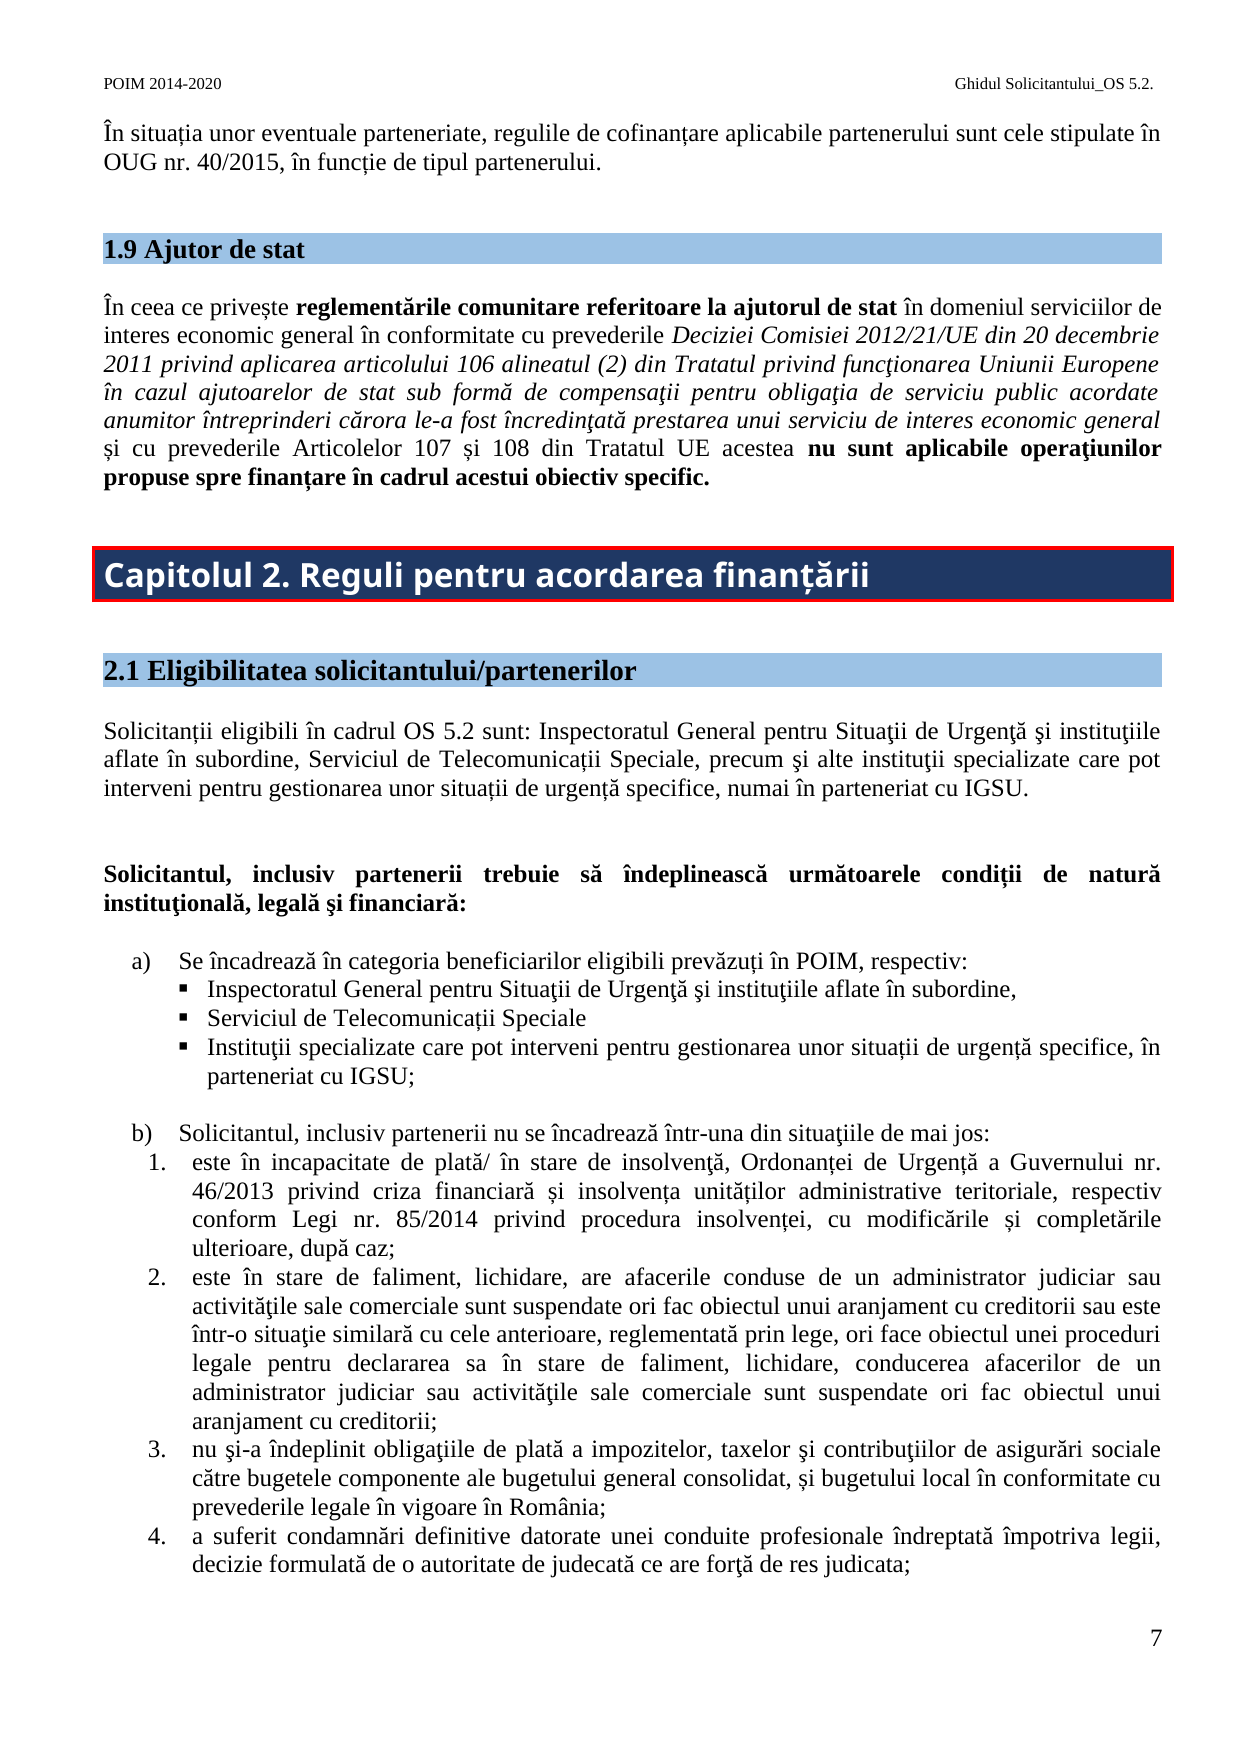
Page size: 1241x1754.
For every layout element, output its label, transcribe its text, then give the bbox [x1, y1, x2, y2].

list Inspectoratul General pentru Situaţii de Urgenţă şi instituţiile aflate în subordine, [177, 974, 1162, 1003]
text În ceea ce privește reglementările comunitare referitoare la ajutorul de stat în domeniul serviciilor de interes economic general în conformitate cu prevederile Deciziei Comisiei 2012/21/UE din 20 decembrie 2011 privind aplicarea articolului 106 alineatul (2) din Tratatul privind funcţionarea Uniunii Europene în cazul ajutoarelor de stat sub formă de compensaţii pentru obligaţia de serviciu public acordate anumitor întreprinderi cărora le-a fost încredinţată prestarea unui serviciu de interes economic general și cu prevederile Articolelor 107 și 108 din Tratatul UE acestea nu sunt aplicabile operaţiunilor propuse spre finanțare în cadrul acestui obiectiv specific. [103, 293, 1162, 490]
text Solicitantul, inclusiv partenerii trebuie să îndeplinească următoarele condiții de natură instituţională, legală şi financiară: [103, 859, 1162, 917]
subtitle 1.9 Ajutor de stat [103, 233, 1162, 264]
subtitle Capitolul 2. Reguli pentru acordarea finanțării [95, 550, 1171, 599]
list Se încadrează în categoria beneficiarilor eligibili prevăzuți în POIM, respectiv: [131, 946, 1162, 974]
text Solicitanții eligibili în cadrul OS 5.2 sunt: Inspectoratul General pentru Situaţii de Urgenţă şi instituţiile aflate în subordine, Serviciul de Telecomunicații Speciale, precum şi alte instituţii specializate care pot interveni pentru gestionarea unor situații de urgență specifice, numai în parteneriat cu IGSU. [103, 716, 1162, 802]
list Instituţii specializate care pot interveni pentru gestionarea unor situații de urgență specifice, în parteneriat cu IGSU; [177, 1032, 1162, 1089]
list este în incapacitate de plată/ în stare de insolvenţă, Ordonanței de Urgență a Guvernului nr. 46/2013 privind criza financiară și insolvența unităților administrative teritoriale, respectiv conform Legi nr. 85/2014 privind procedura insolvenței, cu modificările și completările ulterioare, după caz; [148, 1147, 1162, 1262]
subtitle 2.1 Eligibilitatea solicitantului/partenerilor [103, 653, 1162, 687]
list Solicitantul, inclusiv partenerii nu se încadrează într-una din situaţiile de mai jos: [131, 1118, 1162, 1147]
list nu şi-a îndeplinit obligaţiile de plată a impozitelor, taxelor şi contribuţiilor de asigurări sociale către bugetele componente ale bugetului general consolidat, și bugetului local în conformitate cu prevederile legale în vigoare în România; [148, 1434, 1162, 1521]
text În situația unor eventuale parteneriate, regulile de cofinanțare aplicabile partenerului sunt cele stipulate în OUG nr. 40/2015, în funcție de tipul partenerului. [103, 118, 1162, 176]
list a suferit condamnări definitive datorate unei conduite profesionale îndreptată împotriva legii, decizie formulată de o autoritate de judecată ce are forţă de res judicata; [148, 1521, 1162, 1578]
list este în stare de faliment, lichidare, are afacerile conduse de un administrator judiciar sau activităţile sale comerciale sunt suspendate ori fac obiectul unui aranjament cu creditorii sau este într-o situaţie similară cu cele anterioare, reglementată prin lege, ori face obiectul unei proceduri legale pentru declararea sa în stare de faliment, lichidare, conducerea afacerilor de un administrator judiciar sau activităţile sale comerciale sunt suspendate ori fac obiectul unui aranjament cu creditorii; [148, 1262, 1162, 1434]
list Serviciul de Telecomunicații Speciale [177, 1003, 1162, 1032]
